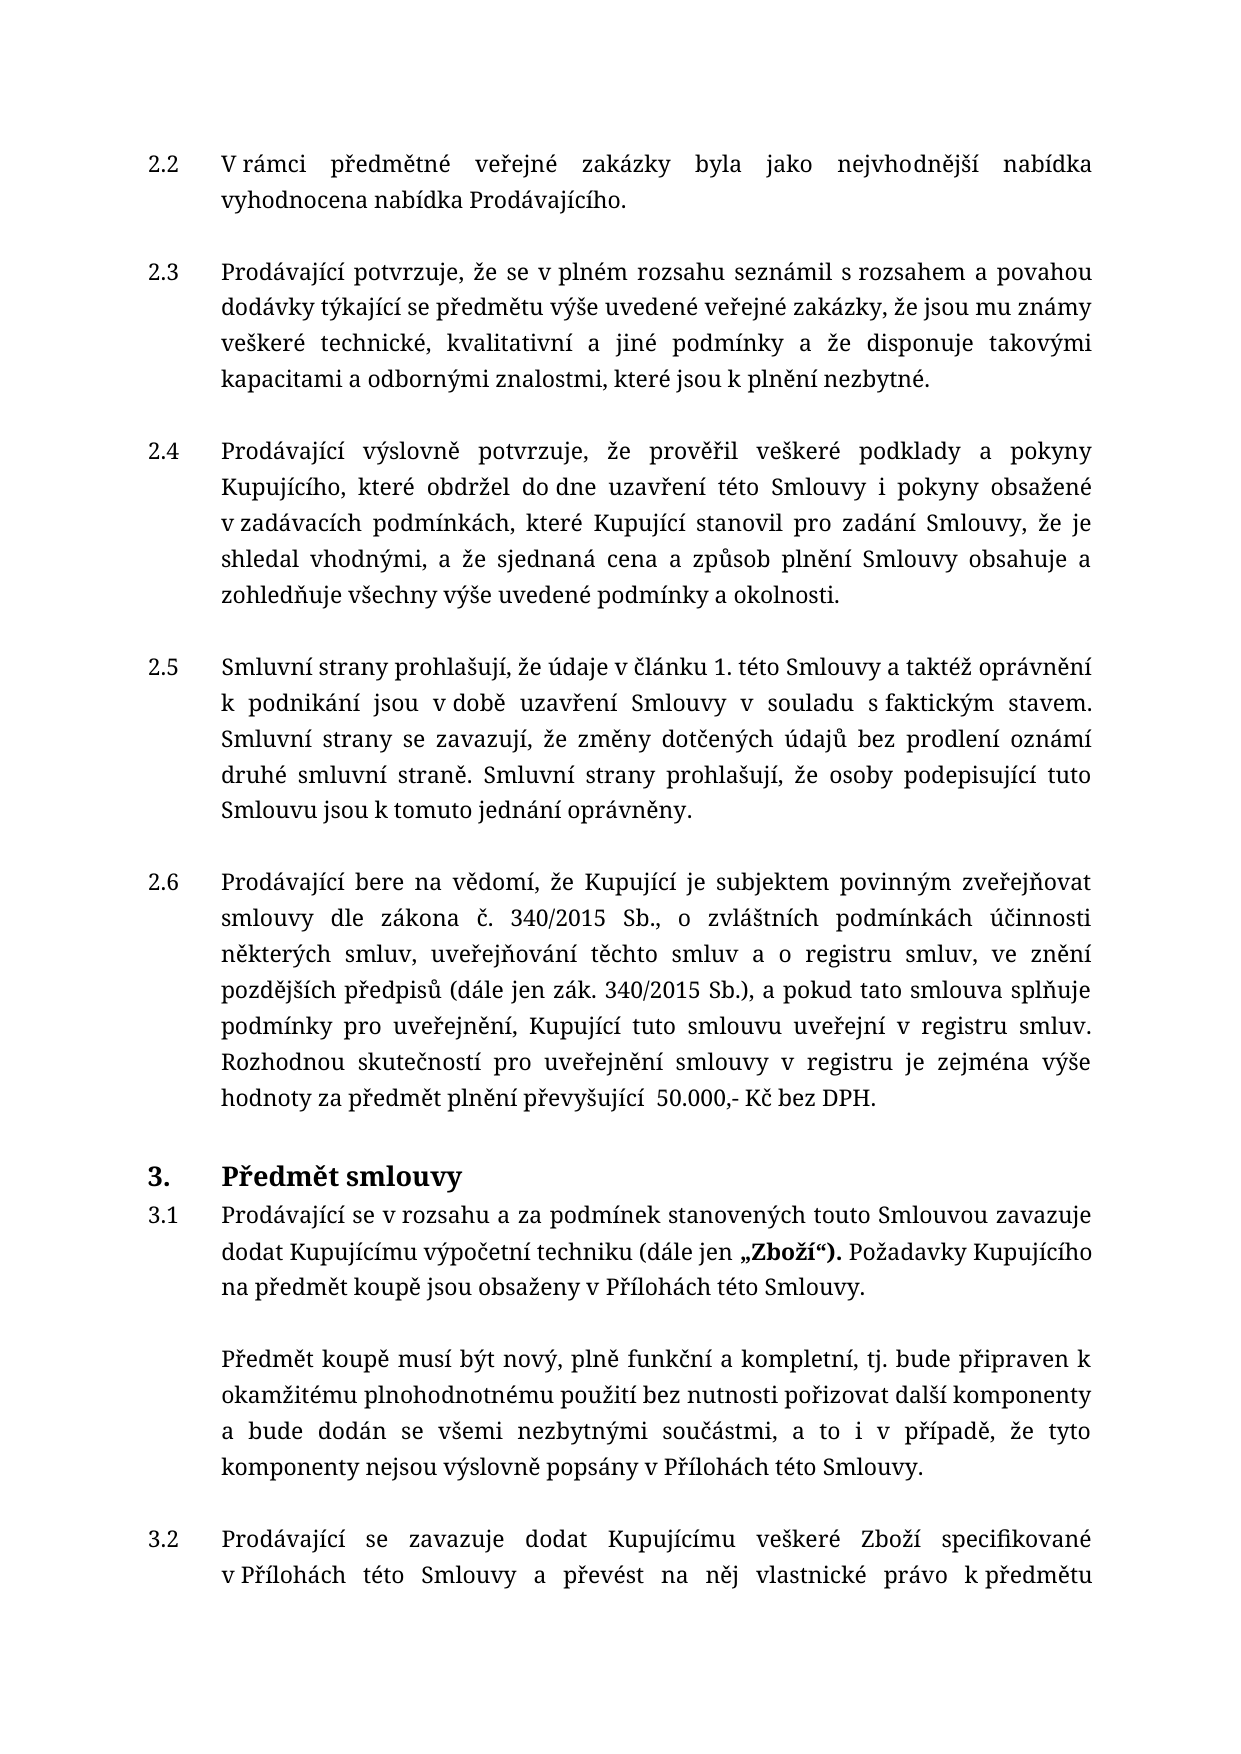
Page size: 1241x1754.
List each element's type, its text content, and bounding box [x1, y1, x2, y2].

text Předmět koupě musí být nový, plně funkční a kompletní, tj. bude připraven k okamžitému plnohodnotnému použití bez nutnosti pořizovat další komponenty a bude dodán se všemi nezbytnými součástmi, a to i v případě, že tyto komponenty nejsou výslovně popsány v Přílohách této Smlouvy. [148, 1343, 1093, 1482]
text 2.5 Smluvní strany prohlašují, že údaje v článku 1. této Smlouvy a taktéž oprávnění k podnikání jsou v době uzavření Smlouvy v souladu s faktickým stavem. Smluvní strany se zavazují, že změny dotčených údajů bez prodlení oznámí druhé smluvní straně. Smluvní strany prohlašují, že osoby podepisující tuto Smlouvu jsou k tomuto jednání oprávněny. [148, 651, 1093, 826]
text 2.4 Prodávající výslovně potvrzuje, že prověřil veškeré podklady a pokyny Kupujícího, které obdržel do dne uzavření této Smlouvy i pokyny obsažené v zadávacích podmínkách, které Kupující stanovil pro zadání Smlouvy, že je shledal vhodnými, a že sjednaná cena a způsob plnění Smlouvy obsahuje a zohledňuje všechny výše uvedené podmínky a okolnosti. [148, 435, 1093, 610]
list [148, 1523, 1093, 1590]
text 3.1 Prodávající se v rozsahu a za podmínek stanovených touto Smlouvou zavazuje dodat Kupujícímu výpočetní techniku (dále jen „Zboží“). Požadavky Kupujícího na předmět koupě jsou obsaženy v Přílohách této Smlouvy. [148, 1199, 1093, 1303]
text 2.2 V rámci předmětné veřejné zakázky byla jako nejvhodnější nabídka vyhodnocena nabídka Prodávajícího. [148, 148, 1093, 215]
text 2.6 Prodávající bere na vědomí, že Kupující je subjektem povinným zveřejňovat smlouvy dle zákona č. 340/2015 Sb., o zvláštních podmínkách účinnosti některých smluv, uveřejňování těchto smluv a o registru smluv, ve znění pozdějších předpisů (dále jen zák. 340/2015 Sb.), a pokud tato smlouva splňuje podmínky pro uveřejnění, Kupující tuto smlouvu uveřejní v registru smluv. Rozhodnou skutečností pro uveřejnění smlouvy v registru je zejména výše hodnoty za předmět plnění převyšující 50.000,- Kč bez DPH. [148, 866, 1093, 1113]
text 3. Předmět smlouvy [148, 1157, 1093, 1194]
text 2.3 Prodávající potvrzuje, že se v plném rozsahu seznámil s rozsahem a povahou dodávky týkající se předmětu výše uvedené veřejné zakázky, že jsou mu známy veškeré technické, kvalitativní a jiné podmínky a že disponuje takovými kapacitami a odbornými znalostmi, které jsou k plnění nezbytné. [148, 255, 1093, 394]
